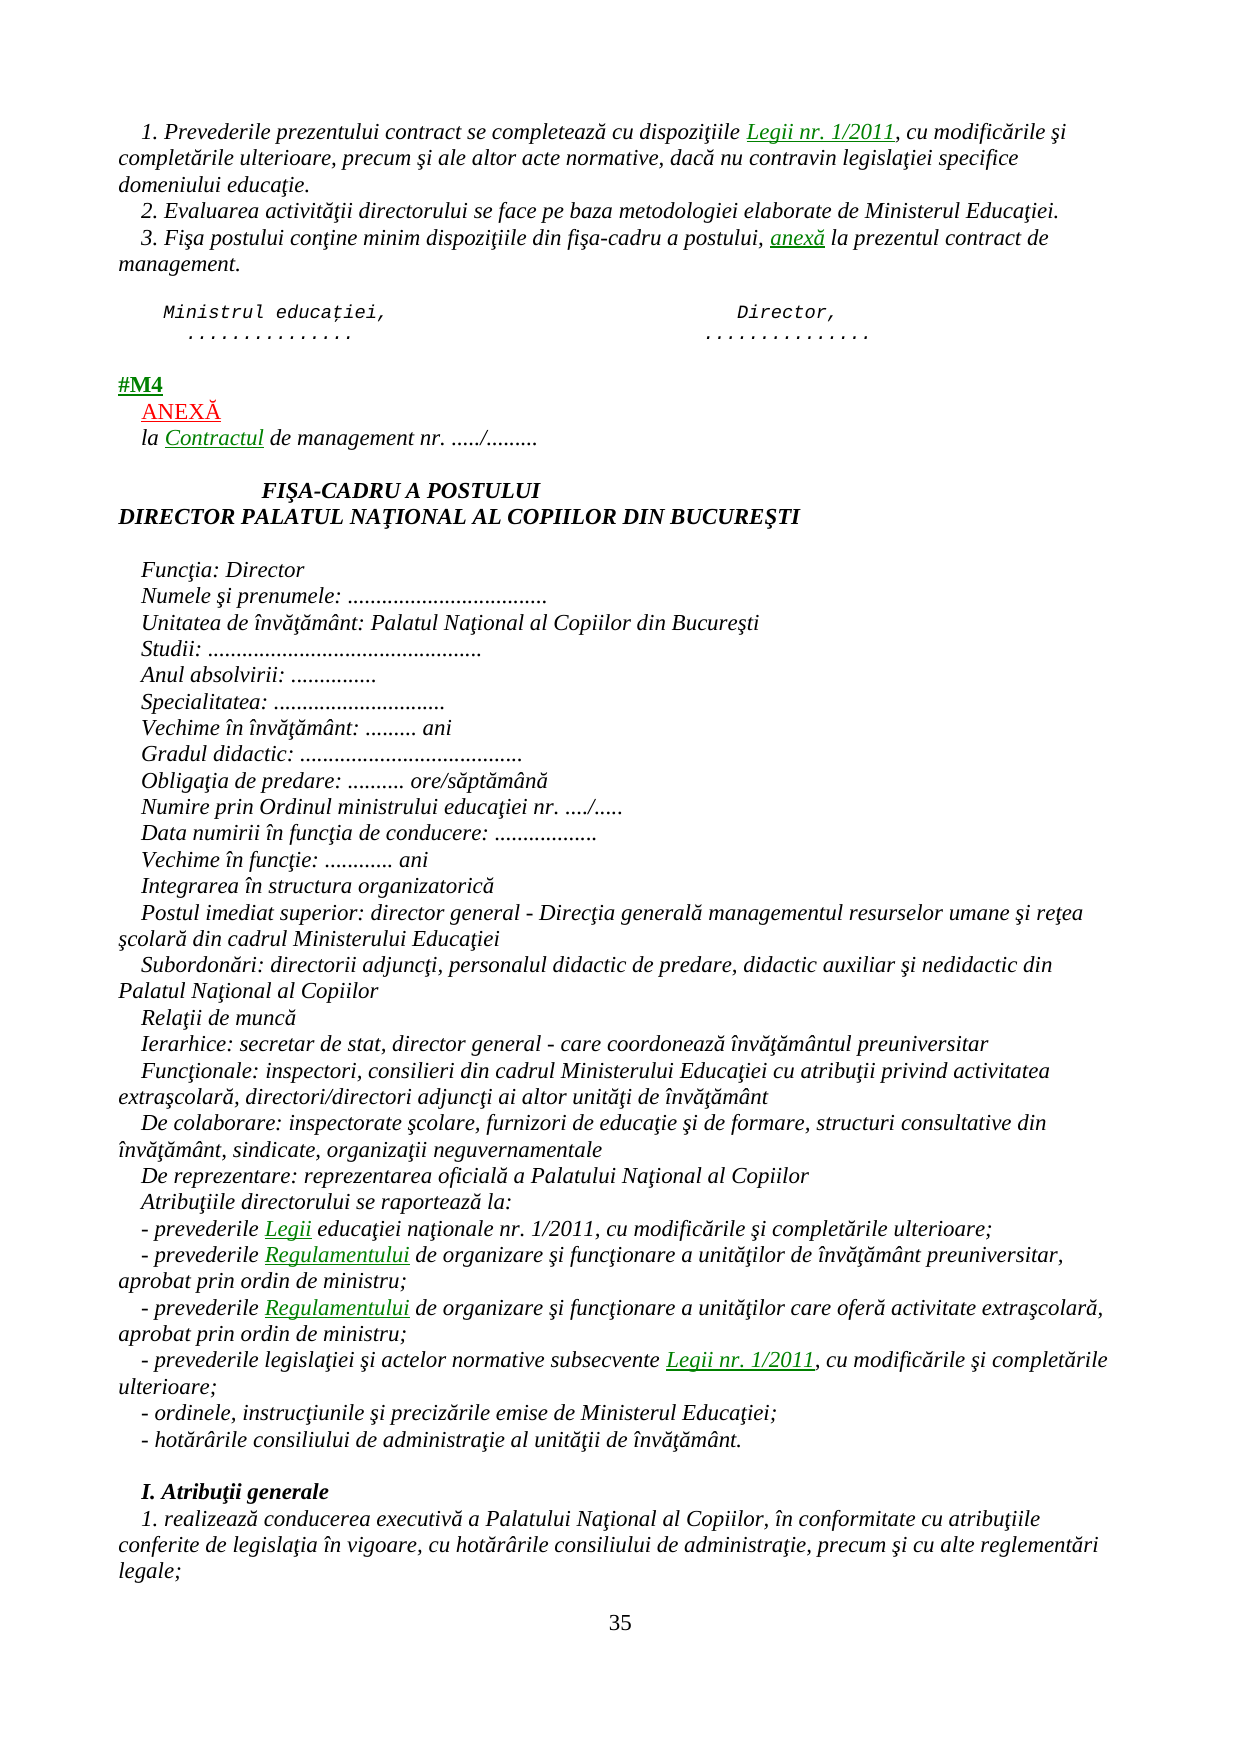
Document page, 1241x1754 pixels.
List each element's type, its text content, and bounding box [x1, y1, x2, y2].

text I. Atribuţii generale [118, 1478, 1122, 1505]
text De colaborare: inspectorate şcolare, furnizori de educaţie şi de formare, structuri consultative din învăţământ, sindicate, organizaţii neguvernamentale [118, 1109, 1122, 1162]
text la Contractul de management nr. ...../......... [118, 424, 1122, 451]
text - ordinele, instrucţiunile şi precizările emise de Ministerul Educaţiei; [118, 1399, 1122, 1426]
text Numire prin Ordinul ministrului educaţiei nr. ..../..... [118, 793, 1122, 819]
text Atribuţiile directorului se raportează la: [118, 1188, 1122, 1215]
text Specialitatea: .............................. [118, 688, 1122, 714]
text Vechime în funcţie: ............ ani [118, 846, 1122, 872]
text 3. Fişa postului conţine minim dispoziţiile din fişa-cadru a postului, anexă la prezentul contract de management. [118, 223, 1122, 276]
text - hotărârile consiliului de administraţie al unităţii de învăţământ. [118, 1426, 1122, 1452]
text Data numirii în funcţia de conducere: .................. [118, 819, 1122, 846]
text DIRECTOR PALATUL NAŢIONAL AL COPIILOR DIN BUCUREŞTI [118, 503, 1122, 529]
text Funcţia: Director [118, 556, 1122, 582]
text - prevederile Legii educaţiei naţionale nr. 1/2011, cu modificările şi completările ulterioare; [118, 1215, 1122, 1241]
text Relaţii de muncă [118, 1004, 1122, 1030]
text Anul absolvirii: ............... [118, 661, 1122, 688]
text 2. Evaluarea activităţii directorului se face pe baza metodologiei elaborate de Ministerul Educaţiei. [118, 197, 1122, 223]
text Postul imediat superior: director general - Direcţia generală managementul resurselor umane şi reţea şcolară din cadrul Ministerului Educaţiei [118, 898, 1122, 951]
text - prevederile Regulamentului de organizare şi funcţionare a unităţilor care oferă activitate extraşcolară, aprobat prin ordin de ministru; [118, 1294, 1122, 1347]
text Studii: ................................................ [118, 635, 1122, 661]
text De reprezentare: reprezentarea oficială a Palatului Naţional al Copiilor [118, 1162, 1122, 1188]
text Unitatea de învăţământ: Palatul Naţional al Copiilor din Bucureşti [118, 609, 1122, 635]
text Gradul didactic: ....................................... [118, 740, 1122, 767]
text Ministrul educaţiei, Director, [118, 303, 1122, 324]
text ............... ............... [118, 324, 1122, 345]
text ANEXĂ [118, 398, 1122, 424]
text Numele şi prenumele: ................................... [118, 582, 1122, 609]
text - prevederile legislaţiei şi actelor normative subsecvente Legii nr. 1/2011, cu modificările şi completările ulterioare; [118, 1347, 1122, 1399]
text Obligaţia de predare: .......... ore/săptămână [118, 767, 1122, 793]
text 1. realizează conducerea executivă a Palatului Naţional al Copiilor, în conformitate cu atribuţiile conferite de legislaţia în vigoare, cu hotărârile consiliului de administraţie, precum şi cu alte reglementări legale; [118, 1505, 1122, 1584]
text Funcţionale: inspectori, consilieri din cadrul Ministerului Educaţiei cu atribuţii privind activitatea extraşcolară, directori/directori adjuncţi ai altor unităţi de învăţământ [118, 1057, 1122, 1109]
text 1. Prevederile prezentului contract se completează cu dispoziţiile Legii nr. 1/2011, cu modificările şi completările ulterioare, precum şi ale altor acte normative, dacă nu contravin legislaţiei specifice domeniului educaţie. [118, 118, 1122, 197]
text Integrarea în structura organizatorică [118, 872, 1122, 898]
text Subordonări: directorii adjuncţi, personalul didactic de predare, didactic auxiliar şi nedidactic din Palatul Naţional al Copiilor [118, 951, 1122, 1004]
text Vechime în învăţământ: ......... ani [118, 714, 1122, 740]
text #M4 [118, 371, 1122, 398]
text FIŞA-CADRU A POSTULUI [118, 477, 1122, 503]
text - prevederile Regulamentului de organizare şi funcţionare a unităţilor de învăţământ preuniversitar, aprobat prin ordin de ministru; [118, 1241, 1122, 1294]
text Ierarhice: secretar de stat, director general - care coordonează învăţământul preuniversitar [118, 1030, 1122, 1057]
